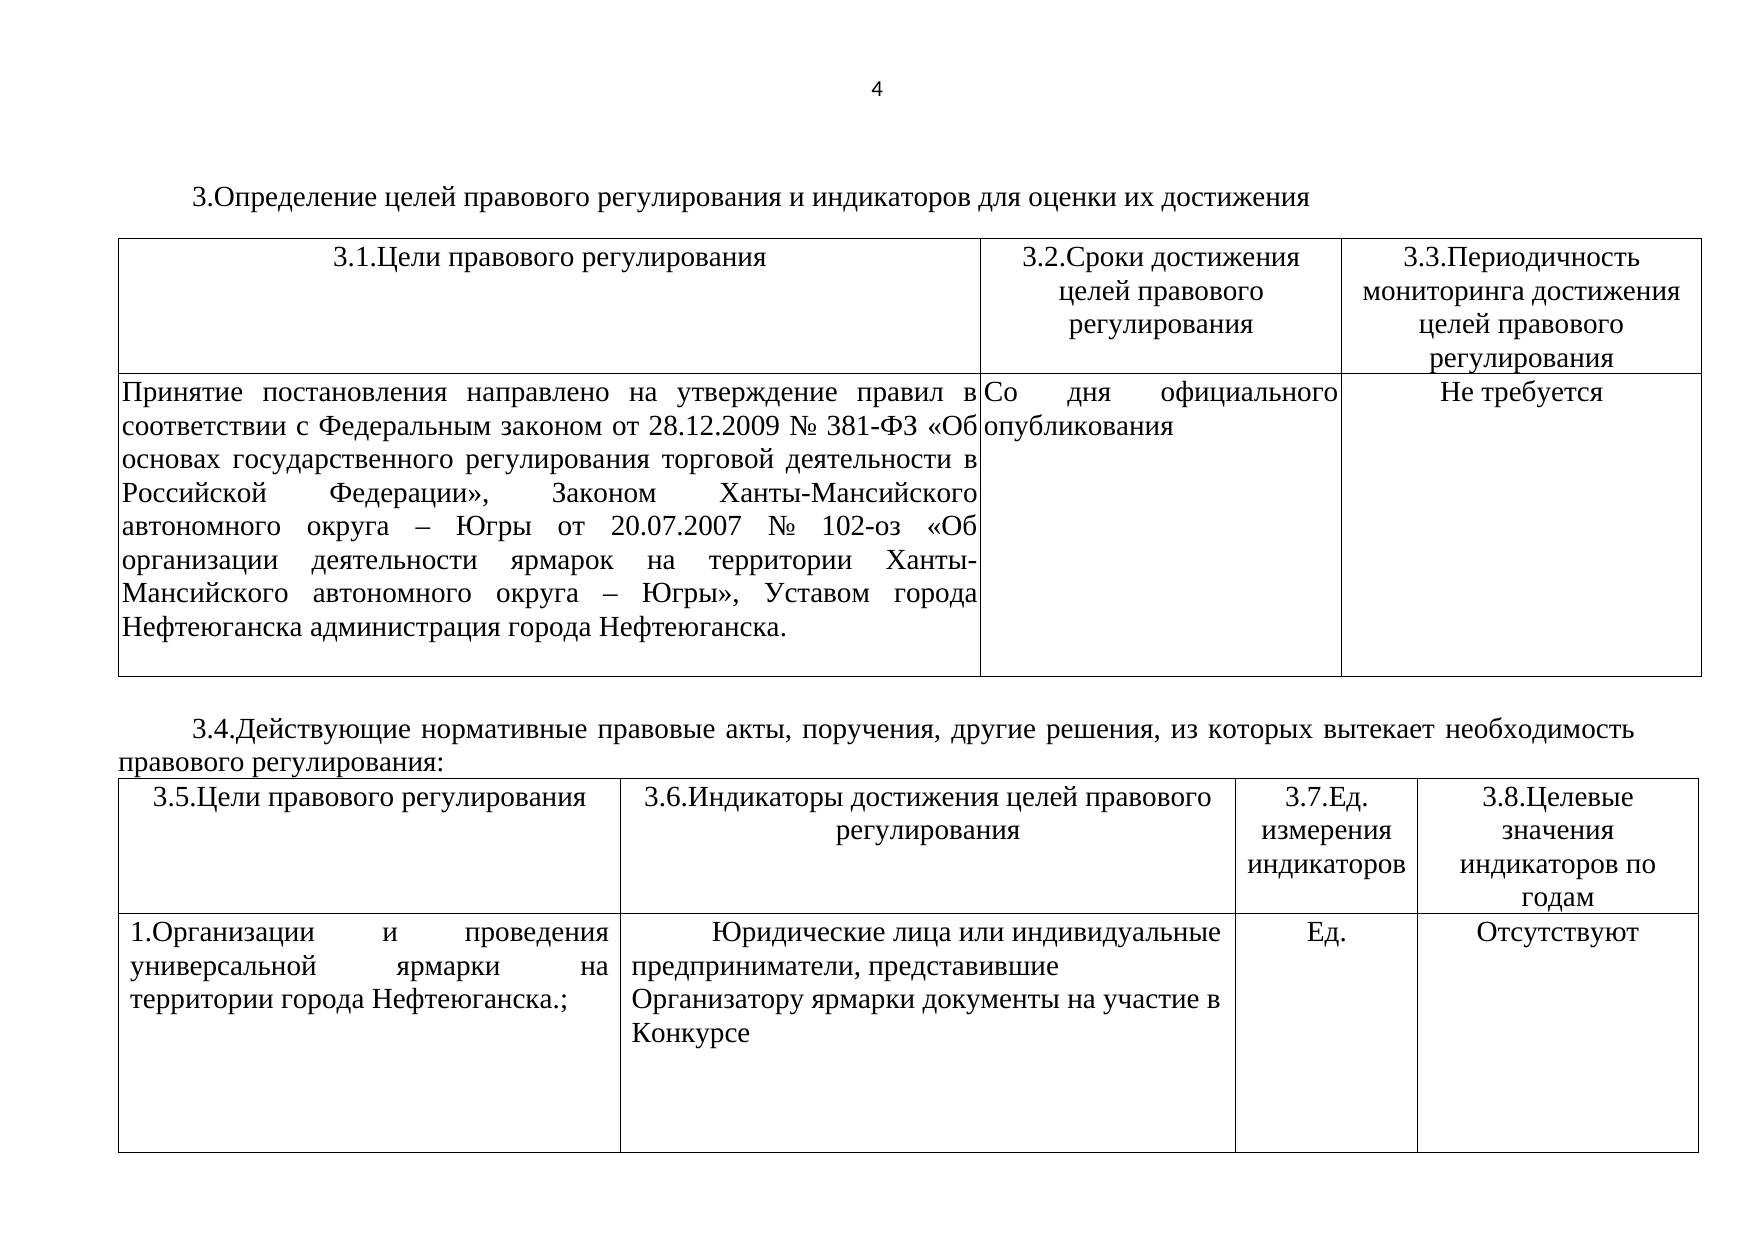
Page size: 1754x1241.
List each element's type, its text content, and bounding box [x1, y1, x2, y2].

text 3.4.Действующие нормативные правовые акты, поручения, другие решения, из которых вытекает необходимость правового регулирования: [118, 711, 1636, 778]
table_header 3.1.Цели правового регулирования [119, 239, 980, 373]
text 3.Определение целей правового регулирования и индикаторов для оценки их достижения [118, 179, 1636, 213]
table_cell Не требуется [1342, 374, 1701, 676]
table_cell 1.Организации и проведения универсальной ярмарки на территории города Нефтеюганска.; [119, 914, 620, 1152]
table_header 3.2.Сроки достижения целей правового регулирования [981, 239, 1341, 373]
table_cell Со дня официального опубликования [981, 374, 1341, 676]
table_header 3.3.Периодичность мониторинга достижения целей правового регулирования [1342, 239, 1701, 373]
table_cell Ед. [1236, 914, 1417, 1152]
table_cell Принятие постановления направлено на утверждение правил в соответствии с Федеральным законом от 28.12.2009 № 381-ФЗ «Об основах государственного регулирования торговой деятельности в Российской Федерации», Законом Ханты-Мансийского автономного округа – Югры от 20.07.2007 № 102-оз «Об организации деятельности ярмарок на территории Ханты-Мансийского автономного округа – Югры», Уставом города Нефтеюганска администрация города Нефтеюганска. [119, 374, 980, 676]
table_cell Отсутствуют [1418, 914, 1698, 1152]
table_header 3.8.Целевые значения индикаторов по годам [1418, 779, 1698, 913]
table_header 3.5.Цели правового регулирования [119, 779, 620, 913]
table_header 3.6.Индикаторы достижения целей правового регулирования [621, 779, 1235, 913]
table_cell Юридические лица или индивидуальные предприниматели, представившие Организатору ярмарки документы на участие в Конкурсе [621, 914, 1235, 1152]
table_header 3.7.Ед. измерения индикаторов [1236, 779, 1417, 913]
